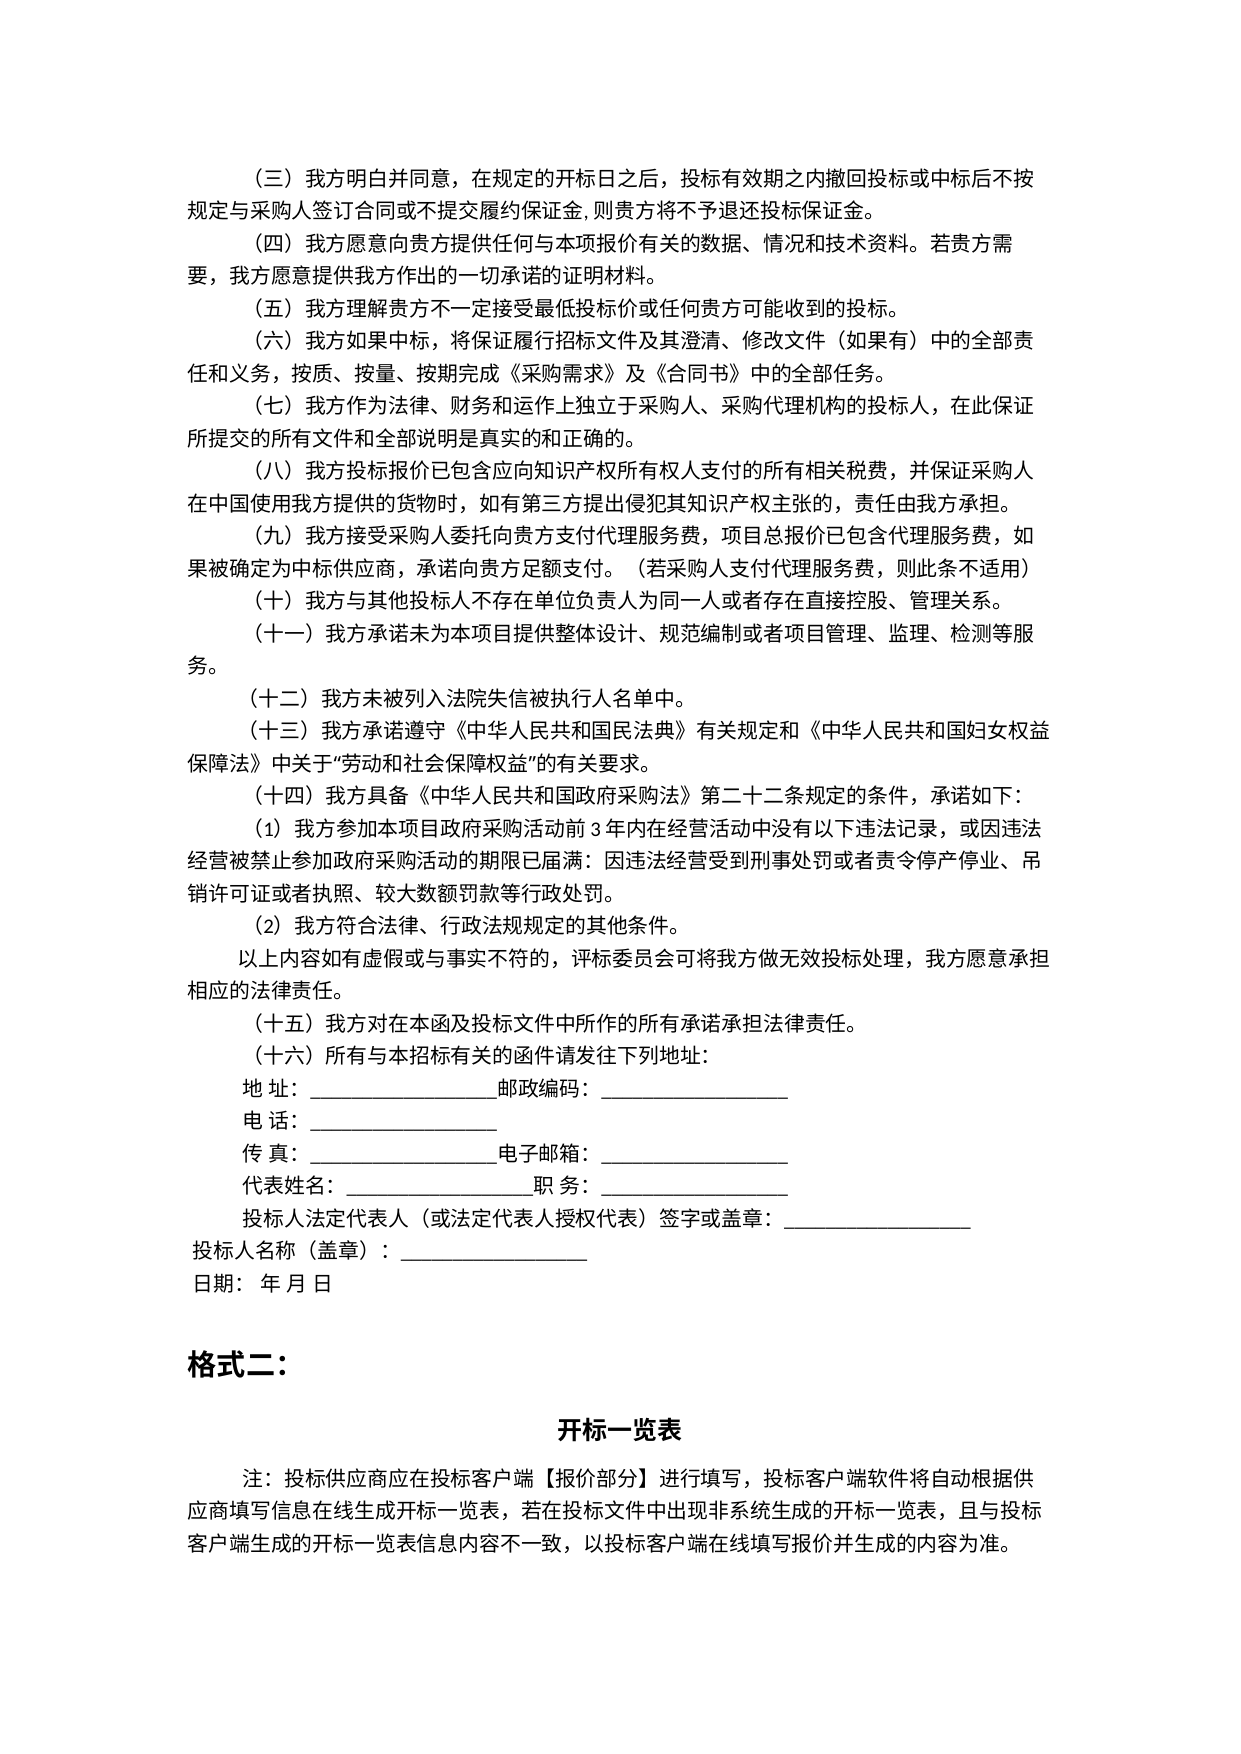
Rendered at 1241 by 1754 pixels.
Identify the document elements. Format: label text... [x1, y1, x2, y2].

text 日期： 年 月 日 [187, 1267, 1053, 1299]
text （十三）我方承诺遵守《中华人民共和国民法典》有关规定和《中华人民共和国妇女权益保障法》中关于“劳动和社会保障权益”的有关要求。 [187, 714, 1053, 779]
text 格式二： [187, 1332, 1053, 1397]
text （九）我方接受采购人委托向贵方支付代理服务费，项目总报价已包含代理服务费，如果被确定为中标供应商，承诺向贵方足额支付。（若采购人支付代理服务费，则此条不适用） [187, 519, 1053, 584]
text （十）我方与其他投标人不存在单位负责人为同一人或者存在直接控股、管理关系。 [187, 584, 1053, 617]
text 以上内容如有虚假或与事实不符的，评标委员会可将我方做无效投标处理，我方愿意承担相应的法律责任。 [187, 942, 1053, 1007]
text （十四）我方具备《中华人民共和国政府采购法》第二十二条规定的条件，承诺如下： [187, 779, 1053, 812]
text （十五）我方对在本函及投标文件中所作的所有承诺承担法律责任。 [187, 1007, 1053, 1039]
text （八）我方投标报价已包含应向知识产权所有权人支付的所有相关税费，并保证采购人在中国使用我方提供的货物时，如有第三方提出侵犯其知识产权主张的，责任由我方承担。 [187, 454, 1053, 519]
text （1）我方参加本项目政府采购活动前3年内在经营活动中没有以下违法记录，或因违法经营被禁止参加政府采购活动的期限已届满：因违法经营受到刑事处罚或者责令停产停业、吊销许可证或者执照、较大数额罚款等行政处罚。 [187, 812, 1053, 909]
text （三）我方明白并同意，在规定的开标日之后，投标有效期之内撤回投标或中标后不按规定与采购人签订合同或不提交履约保证金, 则贵方将不予退还投标保证金。 [187, 162, 1053, 227]
text 投标人法定代表人（或法定代表人授权代表）签字或盖章：__________________ [187, 1202, 1053, 1234]
text （2）我方符合法律、行政法规规定的其他条件。 [187, 909, 1053, 942]
text 传 真：__________________电子邮箱：__________________ [187, 1137, 1053, 1169]
text 电 话：__________________ [187, 1104, 1053, 1137]
text 代表姓名：__________________职 务：__________________ [187, 1169, 1053, 1202]
text 开标一览表 [187, 1397, 1053, 1462]
text （七）我方作为法律、财务和运作上独立于采购人、采购代理机构的投标人，在此保证所提交的所有文件和全部说明是真实的和正确的。 [187, 389, 1053, 454]
text （六）我方如果中标，将保证履行招标文件及其澄清、修改文件（如果有）中的全部责任和义务，按质、按量、按期完成《采购需求》及《合同书》中的全部任务。 [187, 324, 1053, 389]
text （四）我方愿意向贵方提供任何与本项报价有关的数据、情况和技术资料。若贵方需要，我方愿意提供我方作出的一切承诺的证明材料。 [187, 227, 1053, 292]
text 地 址：__________________邮政编码：__________________ [187, 1072, 1053, 1104]
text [187, 1462, 1053, 1559]
text （十六）所有与本招标有关的函件请发往下列地址： [187, 1039, 1053, 1072]
text 投标人名称（盖章）：__________________ [187, 1234, 1053, 1267]
text （十二）我方未被列入法院失信被执行人名单中。 [187, 682, 1053, 714]
text （十一）我方承诺未为本项目提供整体设计、规范编制或者项目管理、监理、检测等服务。 [187, 617, 1053, 682]
text （五）我方理解贵方不一定接受最低投标价或任何贵方可能收到的投标。 [187, 292, 1053, 324]
